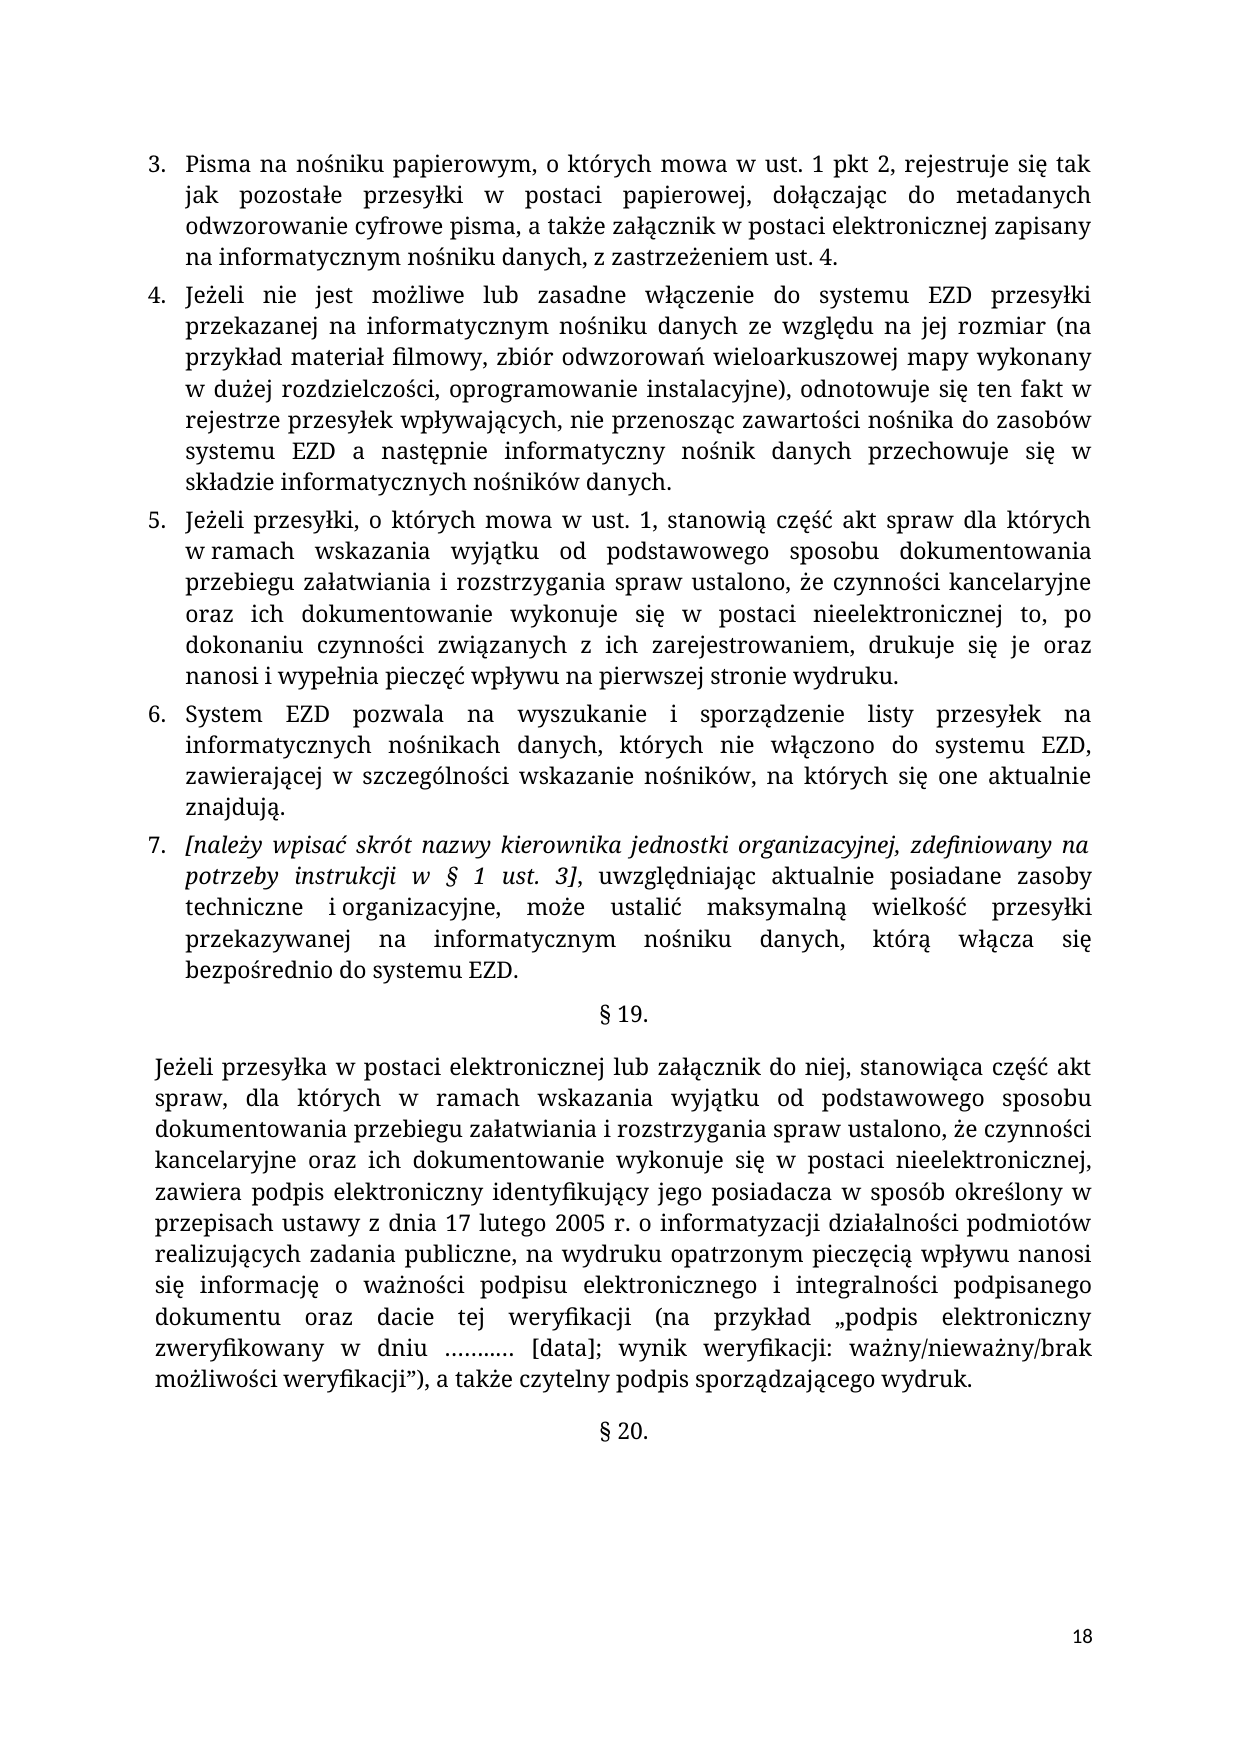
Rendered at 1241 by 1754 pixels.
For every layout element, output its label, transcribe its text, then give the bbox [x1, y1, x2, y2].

text Jeżeli przesyłka w postaci elektronicznej lub załącznik do niej, stanowiąca część akt spraw, dla których w ramach wskazania wyjątku od podstawowego sposobu dokumentowania przebiegu załatwiania i rozstrzygania spraw ustalono, że czynności kancelaryjne oraz ich dokumentowanie wykonuje się w postaci nieelektronicznej, zawiera podpis elektroniczny identyfikujący jego posiadacza w sposób określony w przepisach ustawy z dnia 17 lutego 2005 r. o informatyzacji działalności podmiotów realizujących zadania publiczne, na wydruku opatrzonym pieczęcią wpływu nanosi się informację o ważności podpisu elektronicznego i integralności podpisanego dokumentu oraz dacie tej weryfikacji (na przykład „podpis elektroniczny zweryfikowany w dniu ……..… [data]; wynik weryfikacji: ważny/nieważny/brak możliwości weryfikacji”), a także czytelny podpis sporządzającego wydruk. [154, 1051, 1093, 1394]
list Pisma na nośniku papierowym, o których mowa w ust. 1 pkt 2, rejestruje się tak jak pozostałe przesyłki w postaci papierowej, dołączając do metadanych odwzorowanie cyfrowe pisma, a także załącznik w postaci elektronicznej zapisany na informatycznym nośniku danych, z zastrzeżeniem ust. 4. [148, 148, 1093, 273]
list [należy wpisać skrót nazwy kierownika jednostki organizacyjnej, zdefiniowany na potrzeby instrukcji w § 1 ust. 3], uwzględniając aktualnie posiadane zasoby techniczne i organizacyjne, może ustalić maksymalną wielkość przesyłki przekazywanej na informatycznym nośniku danych, którą włącza się bezpośrednio do systemu EZD. [148, 829, 1093, 985]
text § 19. [154, 998, 1093, 1029]
list Jeżeli przesyłki, o których mowa w ust. 1, stanowią część akt spraw dla których w ramach wskazania wyjątku od podstawowego sposobu dokumentowania przebiegu załatwiania i rozstrzygania spraw ustalono, że czynności kancelaryjne oraz ich dokumentowanie wykonuje się w postaci nieelektronicznej to, po dokonaniu czynności związanych z ich zarejestrowaniem, drukuje się je oraz nanosi i wypełnia pieczęć wpływu na pierwszej stronie wydruku. [148, 504, 1093, 691]
list System EZD pozwala na wyszukanie i sporządzenie listy przesyłek na informatycznych nośnikach danych, których nie włączono do systemu EZD, zawierającej w szczególności wskazanie nośników, na których się one aktualnie znajdują. [148, 698, 1093, 823]
text § 20. [154, 1415, 1093, 1447]
list Jeżeli nie jest możliwe lub zasadne włączenie do systemu EZD przesyłki przekazanej na informatycznym nośniku danych ze względu na jej rozmiar (na przykład materiał filmowy, zbiór odwzorowań wieloarkuszowej mapy wykonany w dużej rozdzielczości, oprogramowanie instalacyjne), odnotowuje się ten fakt w rejestrze przesyłek wpływających, nie przenosząc zawartości nośnika do zasobów systemu EZD a następnie informatyczny nośnik danych przechowuje się w składzie informatycznych nośników danych. [148, 279, 1093, 498]
